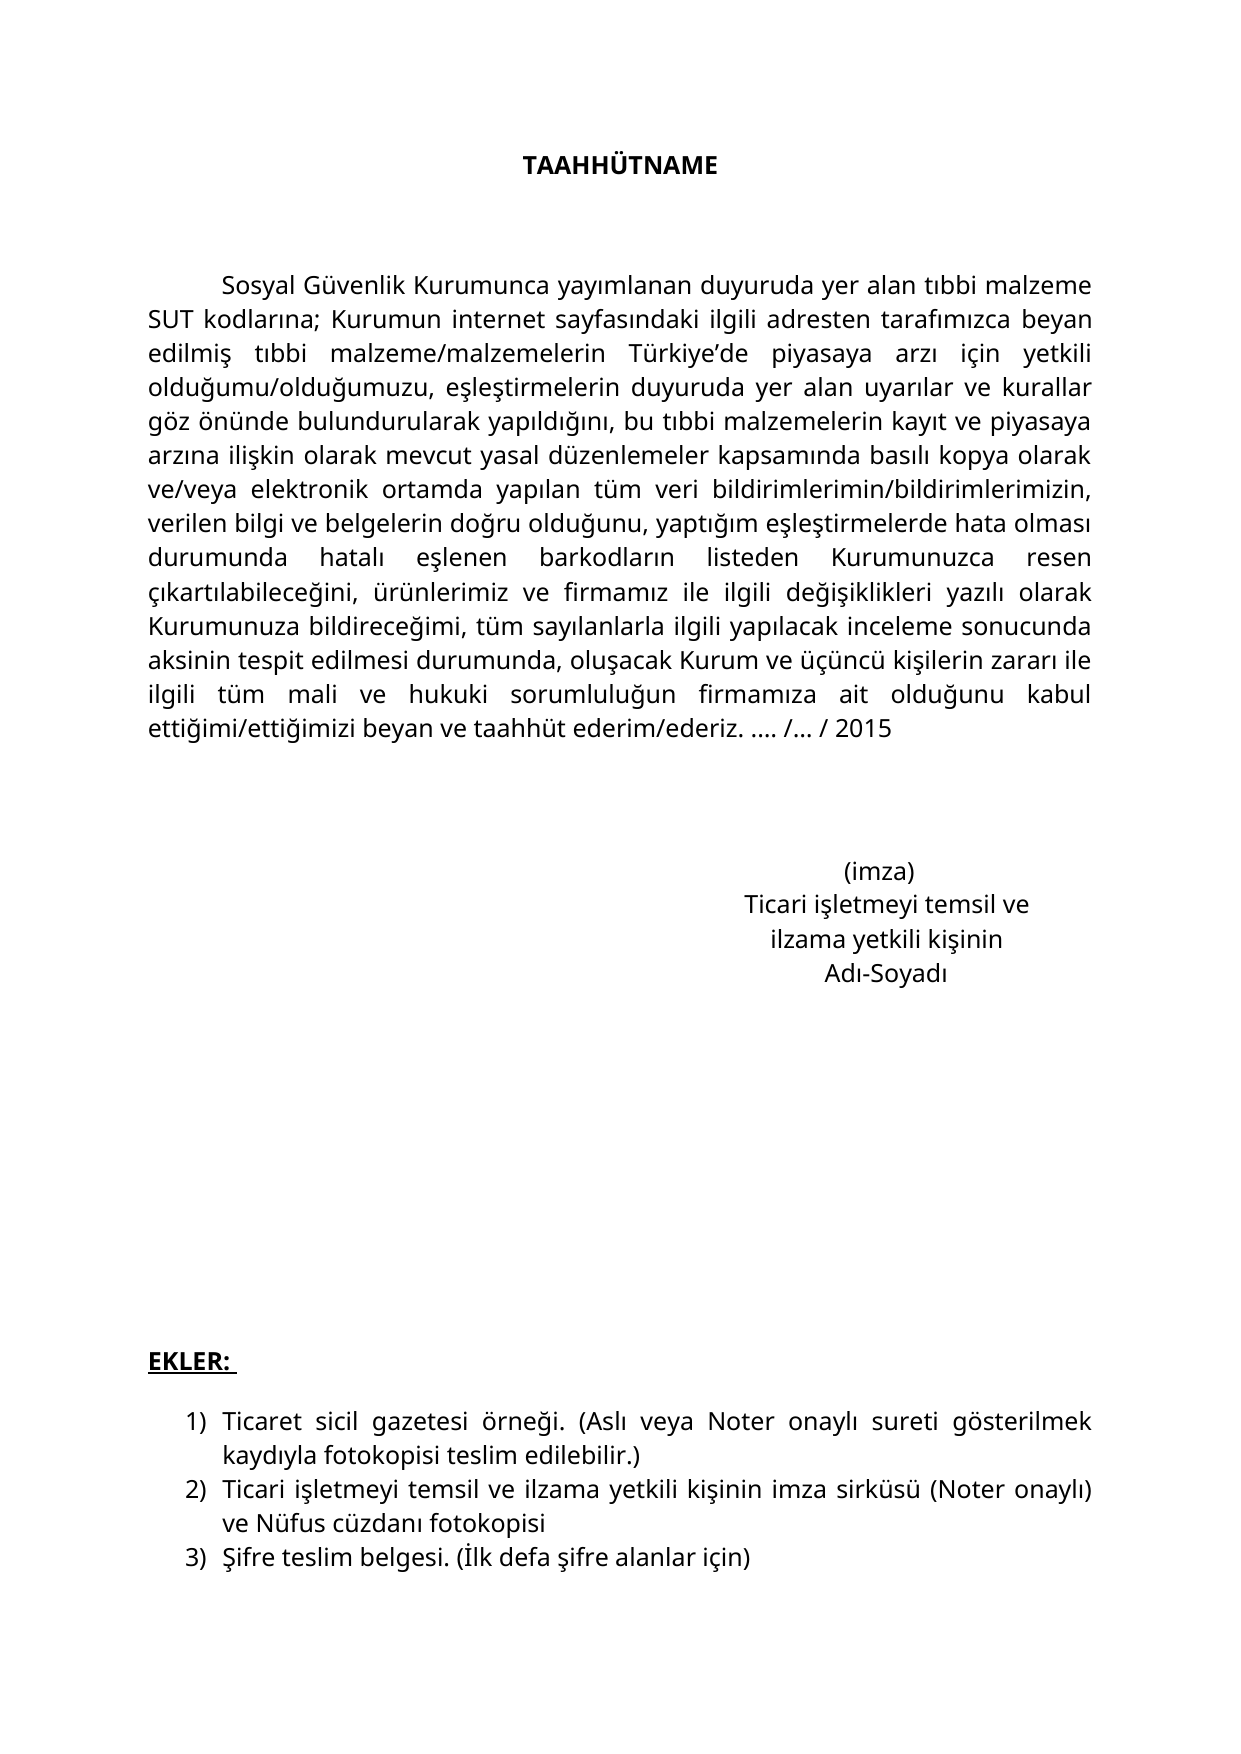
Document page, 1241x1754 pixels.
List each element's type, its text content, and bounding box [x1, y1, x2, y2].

text Ticari işletmeyi temsil ve [148, 887, 1093, 921]
list Ticaret sicil gazetesi örneği. (Aslı veya Noter onaylı sureti gösterilmek kaydıyla fotokopisi teslim edilebilir.) [185, 1403, 1093, 1471]
list Ticari işletmeyi temsil ve ilzama yetkili kişinin imza sirküsü (Noter onaylı) ve Nüfus cüzdanı fotokopisi [185, 1471, 1093, 1539]
text ilzama yetkili kişinin [148, 921, 1093, 955]
text EKLER: [148, 1343, 1093, 1377]
text (imza) [811, 853, 1093, 887]
list Şifre teslim belgesi. (İlk defa şifre alanlar için) [185, 1539, 1093, 1574]
text TAAHHÜTNAME [148, 148, 1093, 182]
text Adı-Soyadı [148, 955, 1093, 989]
text Sosyal Güvenlik Kurumunca yayımlanan duyuruda yer alan tıbbi malzeme SUT kodlarına; Kurumun internet sayfasındaki ilgili adresten tarafımızca beyan edilmiş tıbbi malzeme/malzemelerin Türkiye’de piyasaya arzı için yetkili olduğumu/olduğumuzu, eşleştirmelerin duyuruda yer alan uyarılar ve kurallar göz önünde bulundurularak yapıldığını, bu tıbbi malzemelerin kayıt ve piyasaya arzına ilişkin olarak mevcut yasal düzenlemeler kapsamında basılı kopya olarak ve/veya elektronik ortamda yapılan tüm veri bildirimlerimin/bildirimlerimizin, verilen bilgi ve belgelerin doğru olduğunu, yaptığım eşleştirmelerde hata olması durumunda hatalı eşlenen barkodların listeden Kurumunuzca resen çıkartılabileceğini, ürünlerimiz ve firmamız ile ilgili değişiklikleri yazılı olarak Kurumunuza bildireceğimi, tüm sayılanlarla ilgili yapılacak inceleme sonucunda aksinin tespit edilmesi durumunda, oluşacak Kurum ve üçüncü kişilerin zararı ile ilgili tüm mali ve hukuki sorumluluğun firmamıza ait olduğunu kabul ettiğimi/ettiğimizi beyan ve taahhüt ederim/ederiz. .… /… / 2015 [148, 268, 1093, 744]
